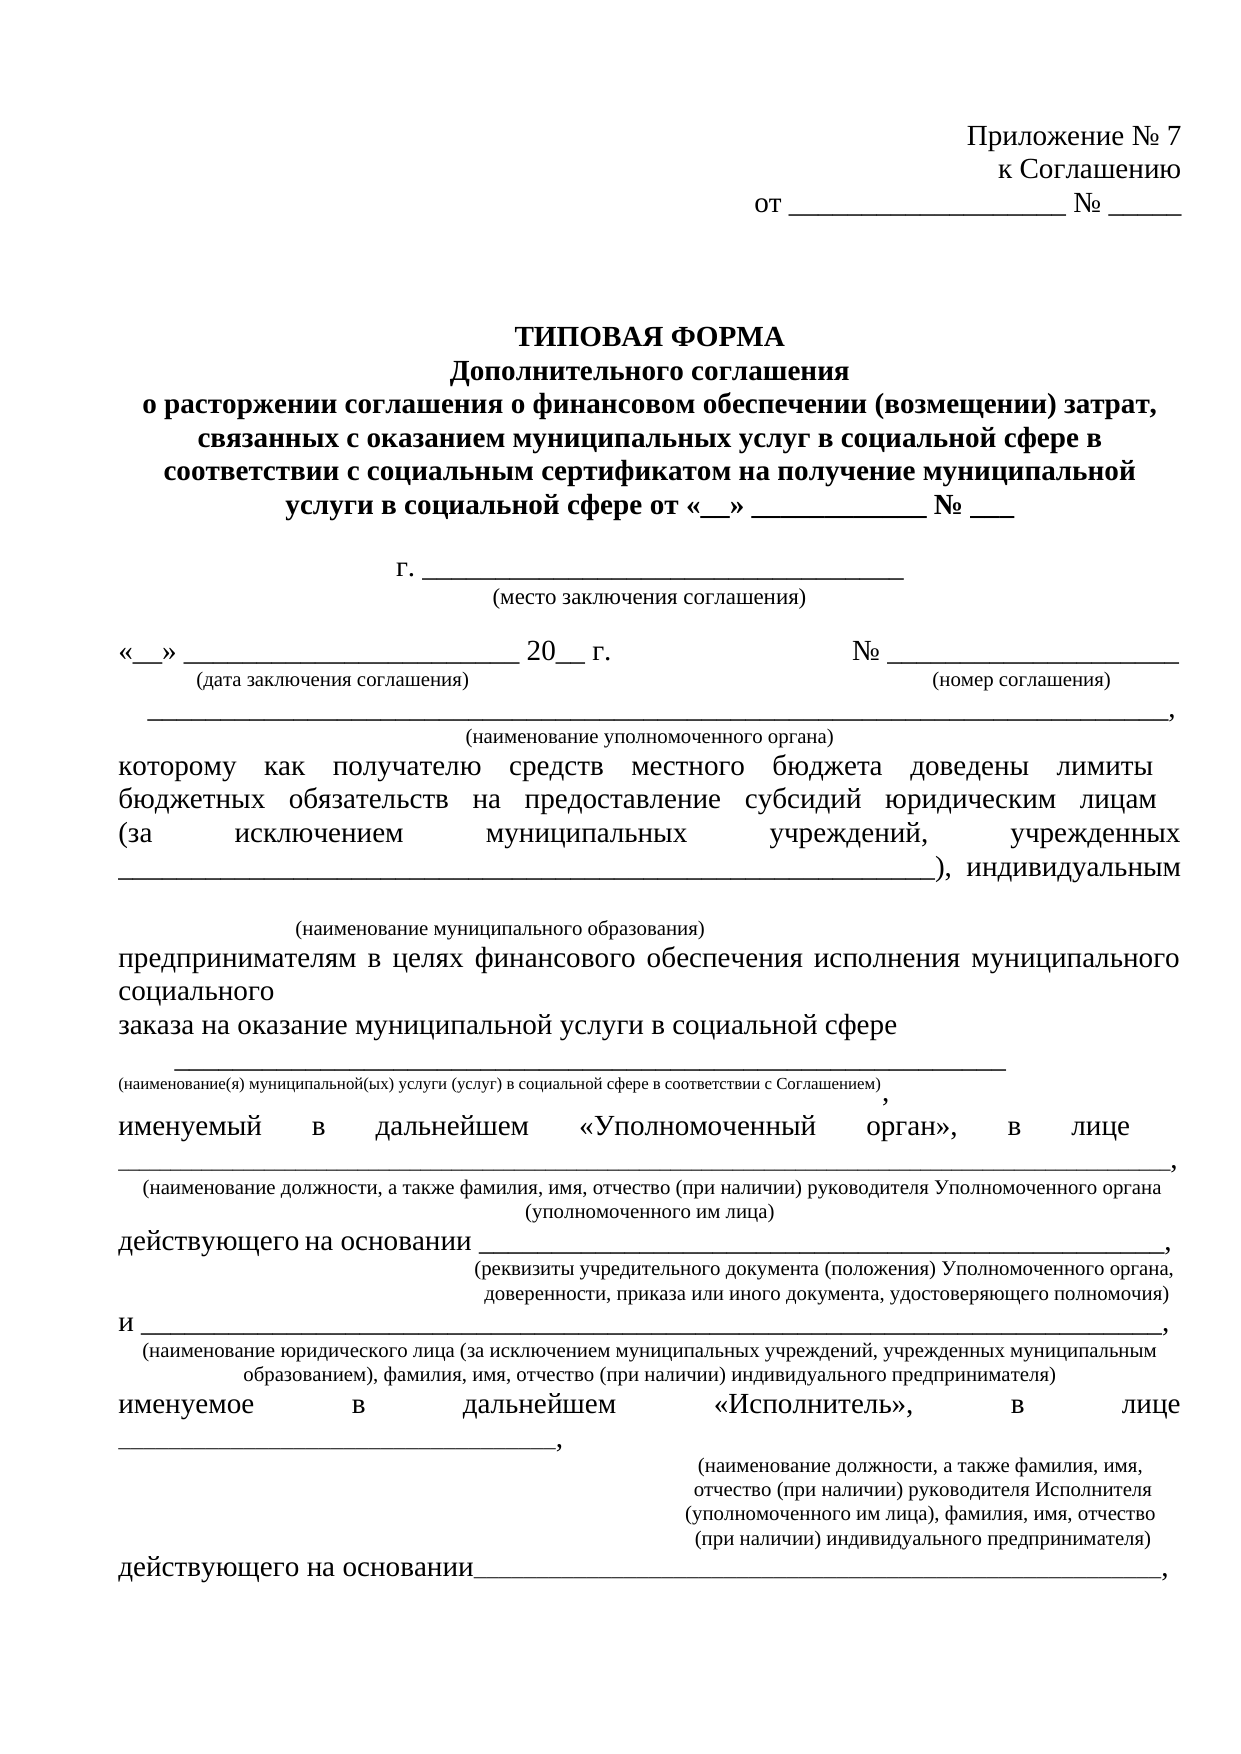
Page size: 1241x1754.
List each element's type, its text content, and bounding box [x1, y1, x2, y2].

text которому как получателю средств местного бюджета доведены лимиты бюджетных обязательств на предоставление субсидий юридическим лицам (за исключением муниципальных учреждений, учрежденных ________________________________________________________), индивидуальным (наименование муниципального образования) [118, 748, 1181, 940]
text именуемый в дальнейшем «Уполномоченный орган», в лице _____________________________________________________________________________________________________, [118, 1108, 1181, 1175]
text (дата заключения соглашения) (номер соглашения) [118, 666, 1181, 691]
text (наименование должности, а также фамилия, имя, отчество (при наличии) руководителя Уполномоченного органа (уполномоченного им лица) [118, 1175, 1181, 1223]
text действующего на основании_______________________________________________________, [118, 1549, 1181, 1583]
text (наименование юридического лица (за исключением муниципальных учреждений, учрежденных муниципальным образованием), фамилия, имя, отчество (при наличии) индивидуального предпринимателя) [118, 1338, 1181, 1386]
text (место заключения соглашения) [118, 583, 1181, 609]
text предпринимателям в целях финансового обеспечения исполнения муниципального социального заказа на оказание муниципальной услуги в социальной сфере [118, 940, 1181, 1041]
text Приложение № 7 [118, 118, 1181, 152]
text ______________________________________________________________________, [118, 691, 1181, 724]
text (наименование(я) муниципальной(ых) услуги (услуг) в социальной сфере в соответствии с Соглашением), [118, 1074, 1181, 1108]
text (реквизиты учредительного документа (положения) Уполномоченного органа, доверенности, приказа или иного документа, удостоверяющего полномочия) [472, 1256, 1181, 1304]
text (наименование должности, а также фамилия, имя, отчество (при наличии) руководителя Исполнителя (уполномоченного им лица), фамилия, имя, отчество (при наличии) индивидуального предпринимателя) [664, 1453, 1181, 1549]
text (наименование уполномоченного органа) [118, 724, 1181, 748]
text от ___________________ № _____ [118, 185, 1181, 219]
text и ______________________________________________________________________, [118, 1304, 1181, 1338]
text г. _________________________________ [118, 549, 1181, 583]
text Дополнительного соглашения [118, 353, 1181, 386]
text _________________________________________________________ [118, 1041, 1181, 1074]
text действующего на основании _______________________________________________, [118, 1223, 1181, 1256]
text именуемое в дальнейшем «Исполнитель», в лице ___________________________________, [118, 1386, 1181, 1453]
text к Соглашению [118, 152, 1181, 185]
text о расторжении соглашения о финансовом обеспечении (возмещении) затрат, связанных с оказанием муниципальных услуг в социальной сфере в соответствии с социальным сертификатом на получение муниципальной услуги в социальной сфере от «__» ____________ № ___ [118, 386, 1181, 521]
text «__» _______________________ 20__ г. № ____________________ [118, 633, 1181, 666]
text Типовая форма [118, 319, 1181, 353]
